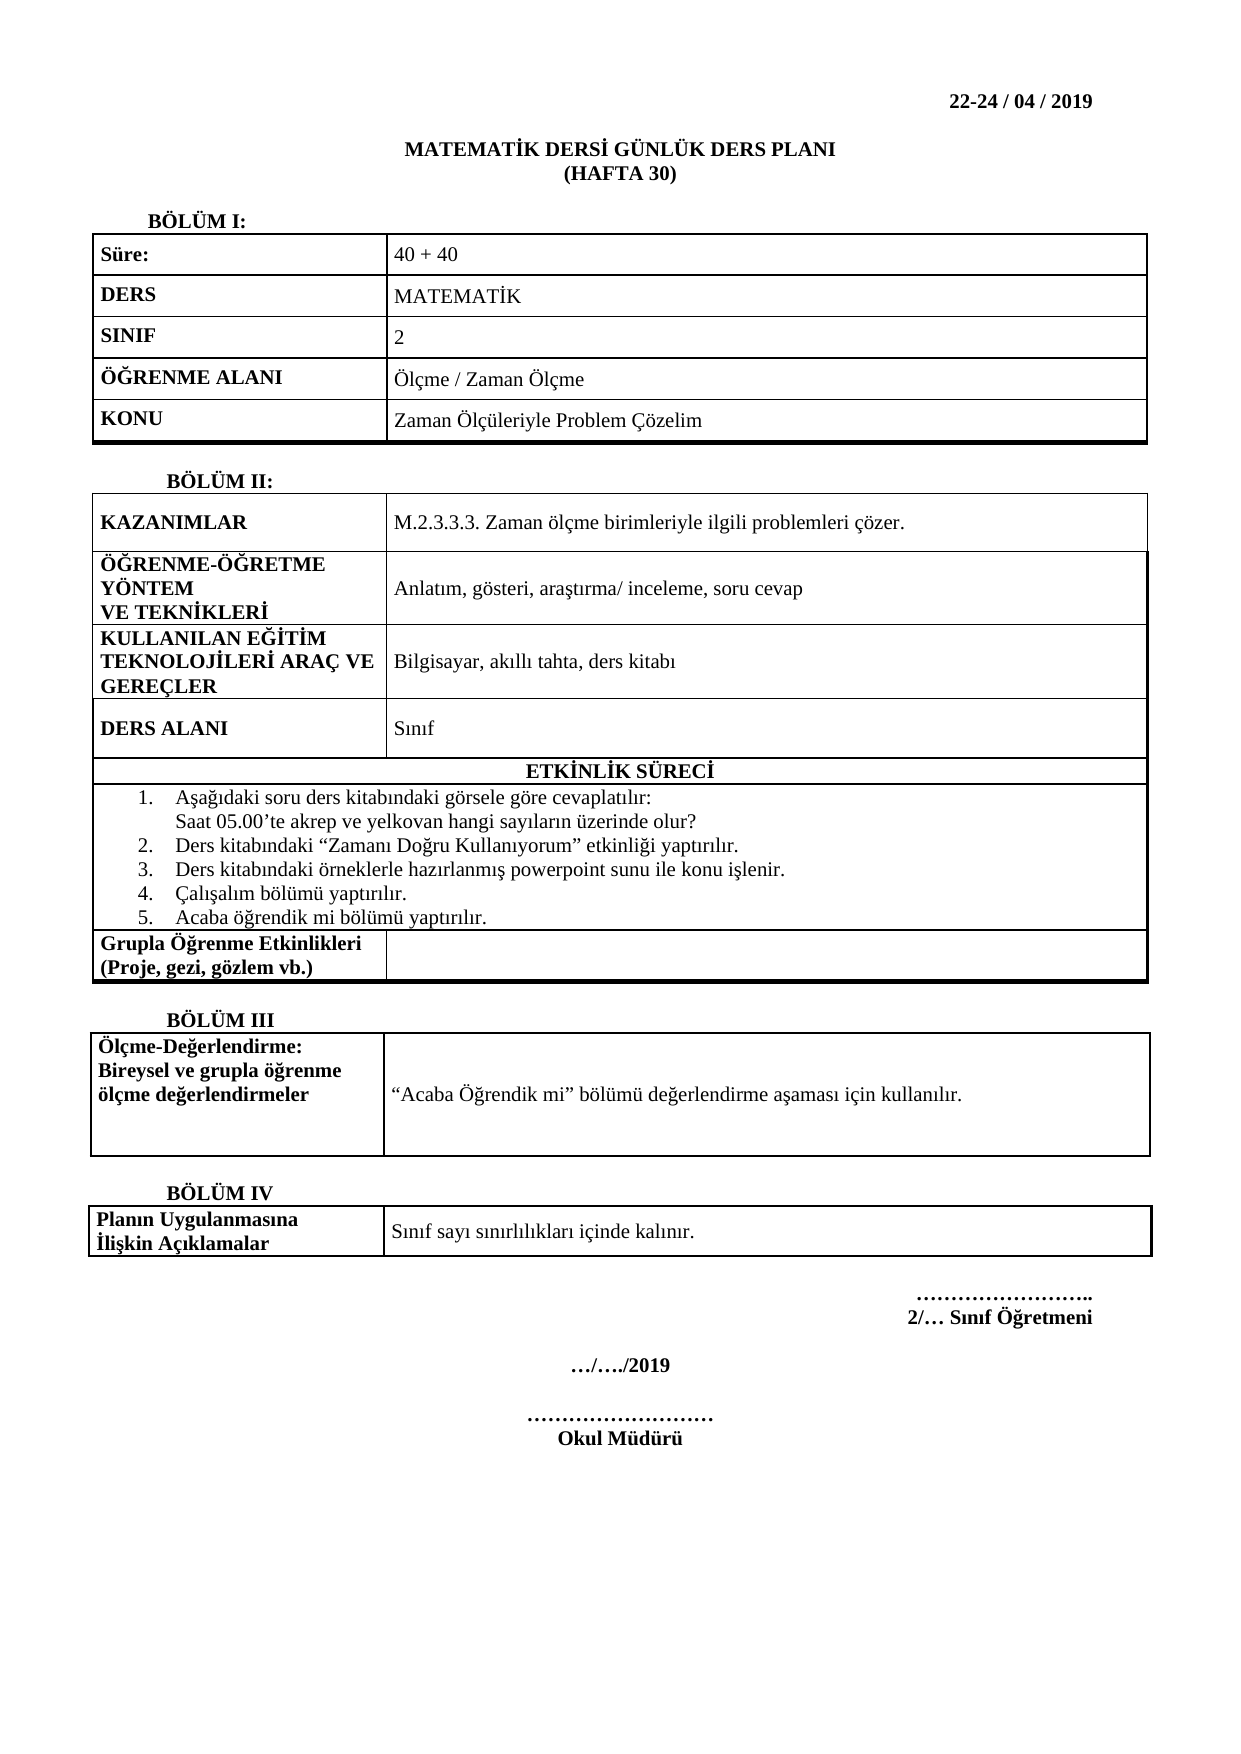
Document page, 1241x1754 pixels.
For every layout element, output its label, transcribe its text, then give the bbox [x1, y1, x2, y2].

table_cell DERS ALANI [94, 699, 386, 757]
text 2/… Sınıf Öğretmeni [148, 1305, 1092, 1329]
text BÖLÜM I: [148, 209, 1092, 233]
table_header Ölçme-Değerlendirme: Bireysel ve grupla öğrenme ölçme değerlendirmeler [92, 1034, 383, 1154]
table_header Planın Uygulanmasına İlişkin Açıklamalar [90, 1207, 383, 1255]
subtitle BÖLÜM III [148, 1008, 1092, 1032]
table_cell ÖĞRENME ALANI [94, 359, 386, 398]
text …………………….. [148, 1281, 1092, 1305]
table_header “Acaba Öğrendik mi” bölümü değerlendirme aşaması için kullanılır. [385, 1034, 1149, 1154]
table_cell 2 [388, 317, 1146, 357]
table_cell KONU [94, 400, 386, 440]
table_header Sınıf sayı sınırlılıkları içinde kalınır. [385, 1207, 1150, 1255]
table_header 40 + 40 [388, 235, 1146, 274]
table_cell Sınıf [387, 699, 1146, 757]
table_cell MATEMATİK [388, 276, 1146, 316]
table_cell ETKİNLİK SÜRECİ [94, 759, 1146, 783]
table_cell Anlatım, gösteri, araştırma/ inceleme, soru cevap [387, 552, 1146, 624]
text ……………………… [148, 1401, 1092, 1426]
table_cell DERS [94, 276, 386, 316]
text (HAFTA 30) [148, 161, 1092, 185]
text BÖLÜM II: [148, 468, 1092, 493]
table_cell KULLANILAN EĞİTİM TEKNOLOJİLERİ ARAÇ VE GEREÇLER [93, 625, 386, 698]
table_cell Grupla Öğrenme Etkinlikleri (Proje, gezi, gözlem vb.) [94, 931, 386, 979]
table_cell [387, 931, 1146, 979]
table_cell SINIF [94, 317, 386, 357]
table_cell Bilgisayar, akıllı tahta, ders kitabı [387, 625, 1146, 698]
table_cell Zaman Ölçüleriyle Problem Çözelim [388, 400, 1146, 440]
text Okul Müdürü [148, 1426, 1092, 1449]
table_header KAZANIMLAR [93, 494, 386, 551]
text …/…./2019 [148, 1353, 1092, 1377]
subtitle BÖLÜM IV [148, 1181, 1092, 1205]
table_header M.2.3.3.3. Zaman ölçme birimleriyle ilgili problemleri çözer. [387, 494, 1147, 551]
table_cell Ölçme / Zaman Ölçme [388, 359, 1146, 398]
text 22-24 / 04 / 2019 [148, 89, 1092, 113]
table_cell ÖĞRENME-ÖĞRETME YÖNTEM VE TEKNİKLERİ [93, 552, 386, 624]
text MATEMATİK DERSİ GÜNLÜK DERS PLANI [148, 137, 1092, 161]
table_header Süre: [94, 235, 386, 274]
table_cell Aşağıdaki soru ders kitabındaki görsele göre cevaplatılır: Saat 05.00’te akrep ve yelkovan hangi sayıların üzerinde olur? Ders kitabındaki “Zamanı Doğru Kullanıyorum” etkinliği yaptırılır. Ders kitabındaki örneklerle hazırlanmış powerpoint sunu ile konu işlenir. Çalışalım bölümü yaptırılır. Acaba öğrendik mi bölümü yaptırılır. [94, 785, 1146, 929]
